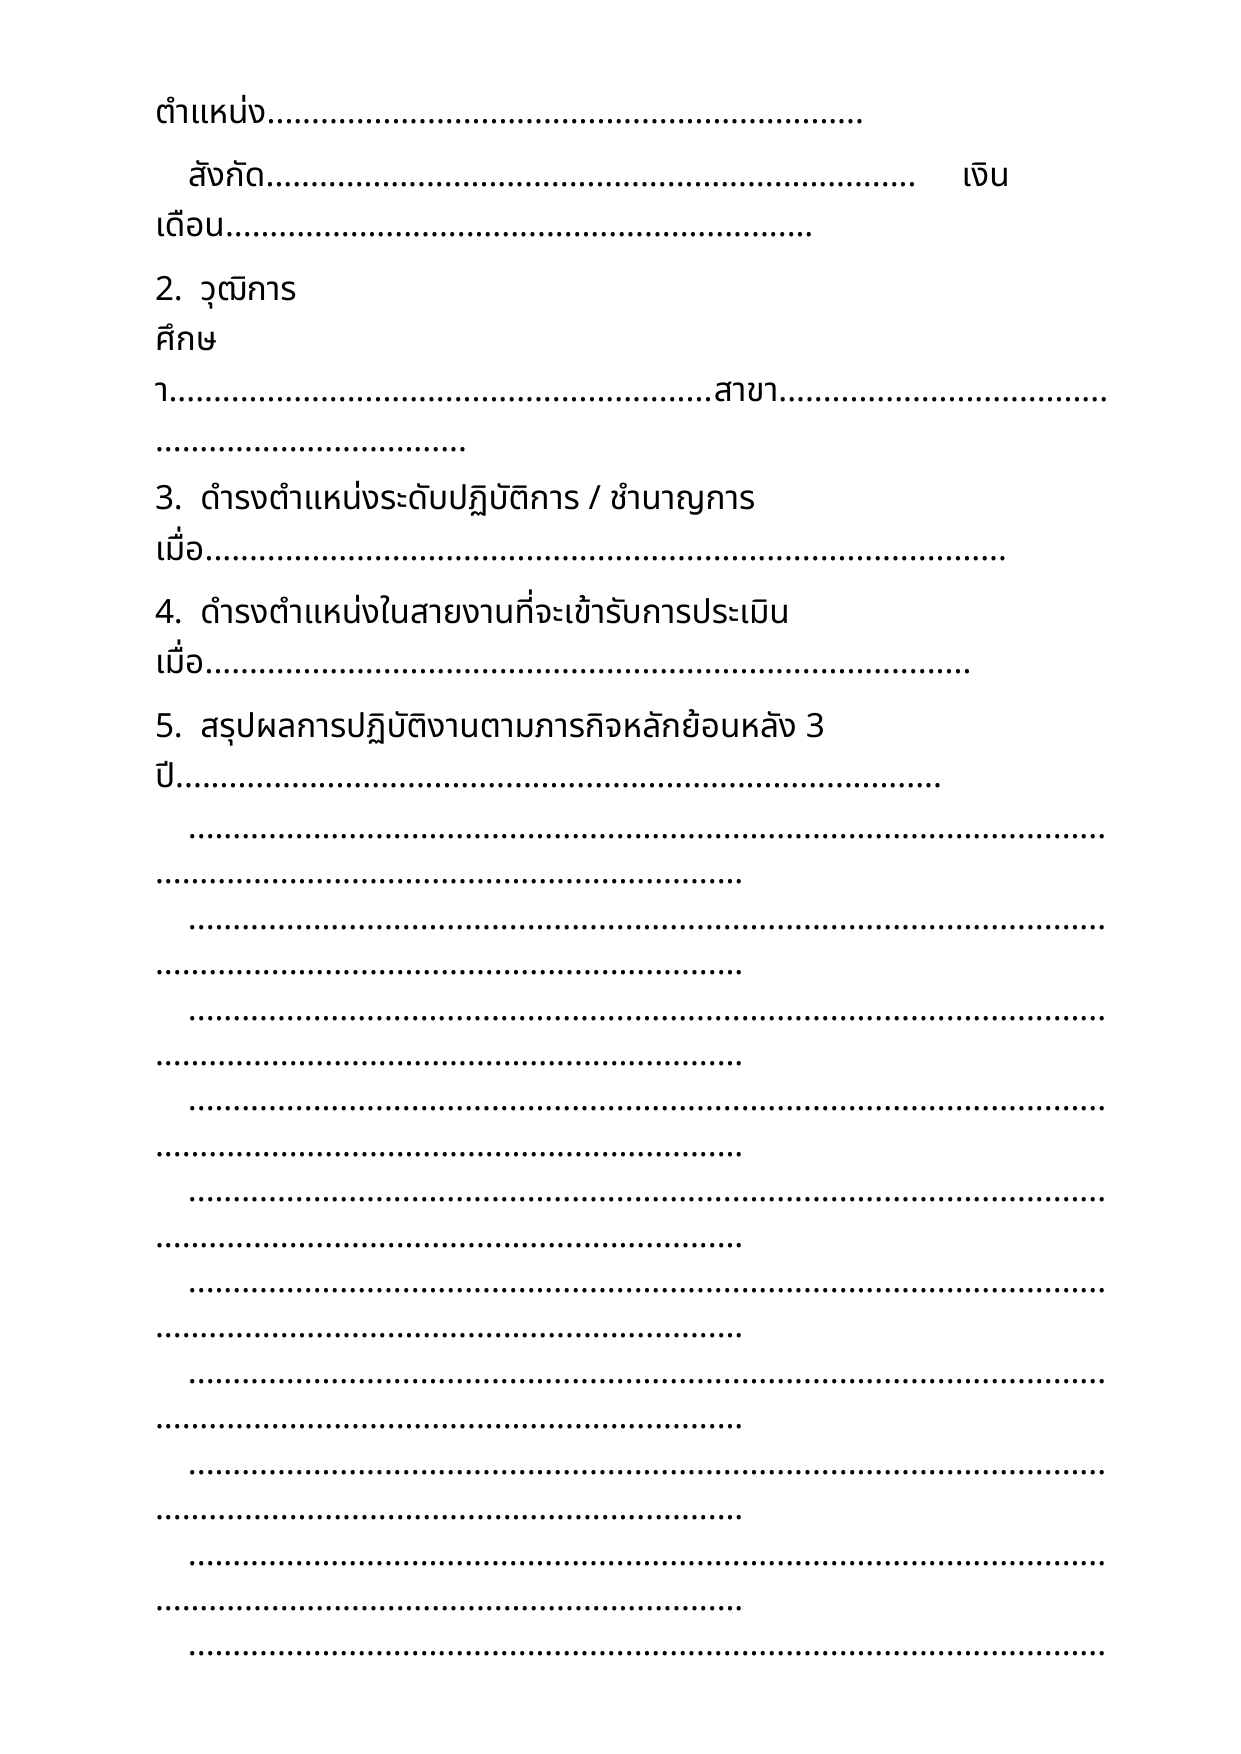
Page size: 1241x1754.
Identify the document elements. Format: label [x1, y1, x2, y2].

table_cell [144, 75, 1121, 1666]
